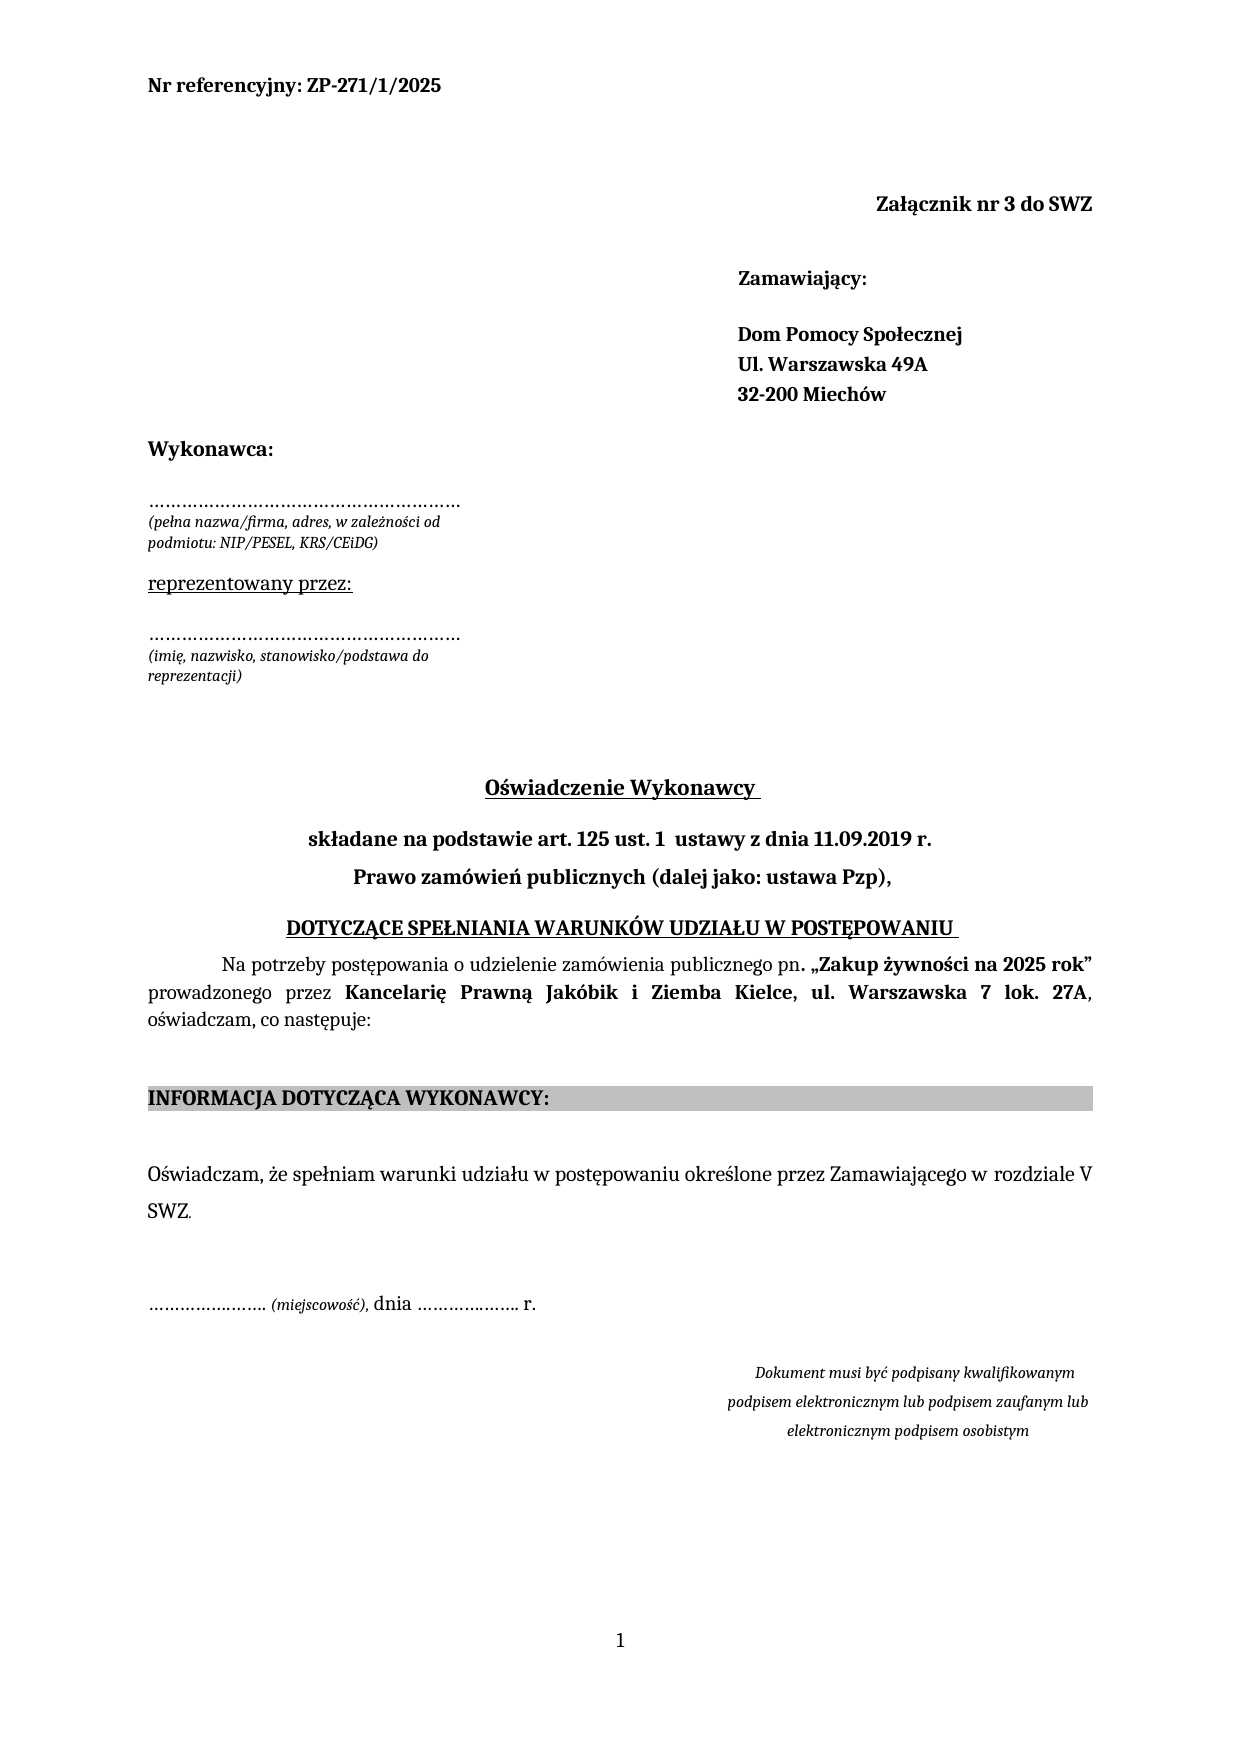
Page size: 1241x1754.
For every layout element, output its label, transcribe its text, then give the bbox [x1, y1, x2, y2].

text (pełna nazwa/firma, adres, w zależności od podmiotu: NIP/PESEL, KRS/CEiDG) [148, 513, 472, 552]
text Załącznik nr 3 do SWZ [694, 192, 1093, 217]
text reprezentowany przez: [148, 571, 1093, 596]
text INFORMACJA DOTYCZĄCA WYKONAWCY: [148, 1086, 1093, 1111]
text (imię, nazwisko, stanowisko/podstawa do reprezentacji) [148, 646, 472, 686]
text ………………………………………………… [148, 621, 472, 646]
text składane na podstawie art. 125 ust. 1 ustawy z dnia 11.09.2019 r. [148, 827, 1093, 852]
text 32-200 Miechów [148, 383, 1093, 407]
text Prawo zamówień publicznych (dalej jako: ustawa Pzp), [148, 865, 1093, 890]
text Wykonawca: [148, 437, 1093, 462]
text Oświadczam, że spełniam warunki udziału w postępowaniu określone przez Zamawiającego w rozdziale V SWZ. [148, 1161, 1093, 1224]
text Dom Pomocy Społecznej [148, 322, 1093, 346]
text Zamawiający: [738, 266, 1093, 290]
text Oświadczenie Wykonawcy [148, 775, 1093, 801]
text ………………………………………………… [148, 487, 472, 513]
text Dokument musi być podpisany kwalifikowanym podpisem elektronicznym lub podpisem zaufanym lub elektronicznym podpisem osobistym [723, 1363, 1093, 1440]
text …………….……. (miejscowość), dnia ………….……. r. [148, 1292, 1093, 1316]
text DOTYCZĄCE SPEŁNIANIA WARUNKÓW UDZIAŁU W POSTĘPOWANIU [148, 915, 1093, 940]
text Na potrzeby postępowania o udzielenie zamówienia publicznego pn. „Zakup żywności na 2025 rok” prowadzonego przez Kancelarię Prawną Jakóbik i Ziemba Kielce, ul. Warszawska 7 lok. 27A, oświadczam, co następuje: [148, 953, 1093, 1032]
text Ul. Warszawska 49A [148, 353, 1093, 377]
